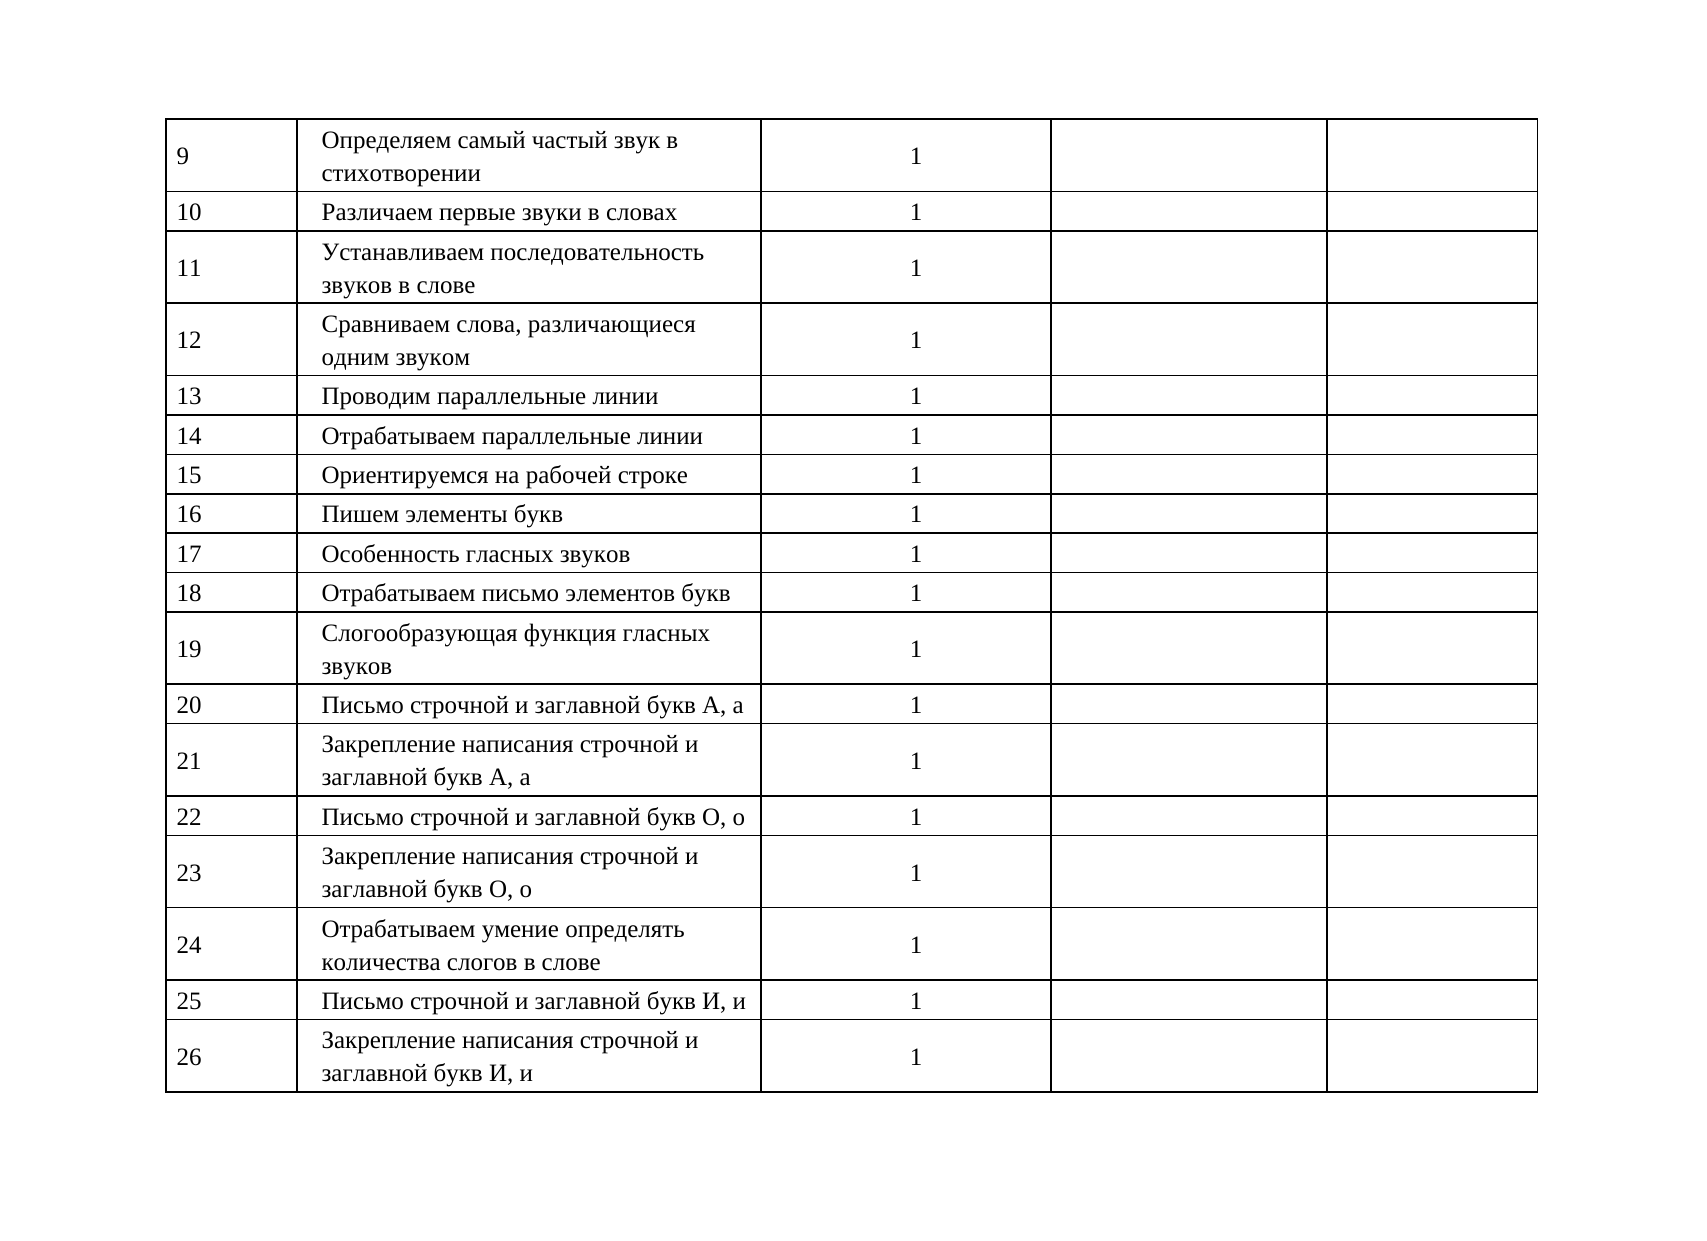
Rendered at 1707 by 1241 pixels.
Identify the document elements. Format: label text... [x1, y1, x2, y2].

table_cell [1328, 685, 1537, 723]
table_cell [1328, 981, 1537, 1019]
table_cell 1 [762, 981, 1050, 1019]
table_cell Письмо строчной и заглавной букв О, о [298, 797, 760, 834]
table_cell [1328, 232, 1537, 302]
table_cell Закрепление написания строчной и заглавной букв А, а [298, 724, 760, 795]
table_cell Различаем первые звуки в словах [298, 192, 760, 230]
table_cell [1328, 534, 1537, 572]
table_cell 1 [762, 495, 1050, 532]
table_cell 1 [762, 192, 1050, 230]
table_cell [1052, 376, 1326, 414]
table_cell 11 [167, 232, 296, 302]
table_cell Отрабатываем письмо элементов букв [298, 573, 760, 611]
table_cell 17 [167, 534, 296, 572]
table_cell [1052, 836, 1326, 907]
table_cell Письмо строчной и заглавной букв И, и [298, 981, 760, 1019]
table_cell [1328, 613, 1537, 683]
table_cell 1 [762, 534, 1050, 572]
table_cell [1052, 981, 1326, 1019]
table_cell 25 [167, 981, 296, 1019]
table_cell 1 [762, 573, 1050, 611]
table_cell [1052, 232, 1326, 302]
table_cell [1328, 416, 1537, 453]
table_cell 1 [762, 836, 1050, 907]
table_cell 1 [762, 613, 1050, 683]
table_cell [1328, 1020, 1537, 1091]
table_cell 9 [167, 120, 296, 191]
table_cell 19 [167, 613, 296, 683]
table_cell [1328, 495, 1537, 532]
table_cell Письмо строчной и заглавной букв А, а [298, 685, 760, 723]
table_cell [1052, 192, 1326, 230]
table_cell Отрабатываем параллельные линии [298, 416, 760, 453]
table_cell 1 [762, 416, 1050, 453]
table_cell [1052, 1020, 1326, 1091]
table_cell [1052, 573, 1326, 611]
table_cell 10 [167, 192, 296, 230]
table_cell 1 [762, 797, 1050, 834]
table_cell Устанавливаем последовательность звуков в слове [298, 232, 760, 302]
table_cell 12 [167, 304, 296, 375]
table_cell 1 [762, 908, 1050, 979]
table_cell [1328, 192, 1537, 230]
table_cell [1052, 685, 1326, 723]
table_cell 22 [167, 797, 296, 834]
table_cell [1052, 724, 1326, 795]
table_cell [1052, 908, 1326, 979]
table_cell 13 [167, 376, 296, 414]
table_cell 21 [167, 724, 296, 795]
table_cell [1052, 304, 1326, 375]
table_cell Слогообразующая функция гласных звуков [298, 613, 760, 683]
table_cell 14 [167, 416, 296, 453]
table_cell [1052, 416, 1326, 453]
table_cell [1052, 613, 1326, 683]
table_cell [1328, 836, 1537, 907]
table_cell 1 [762, 685, 1050, 723]
table_cell [1328, 797, 1537, 834]
table_cell [1328, 376, 1537, 414]
table_cell Проводим параллельные линии [298, 376, 760, 414]
table_cell 18 [167, 573, 296, 611]
table_cell Закрепление написания строчной и заглавной букв И, и [298, 1020, 760, 1091]
table_cell [1328, 455, 1537, 493]
table_cell Отрабатываем умение определять количества слогов в слове [298, 908, 760, 979]
table_cell [1052, 534, 1326, 572]
table_cell [1328, 908, 1537, 979]
table_cell 1 [762, 304, 1050, 375]
table_cell Пишем элементы букв [298, 495, 760, 532]
table_cell Закрепление написания строчной и заглавной букв О, о [298, 836, 760, 907]
table_cell 1 [762, 376, 1050, 414]
table_cell 1 [762, 1020, 1050, 1091]
table_cell 15 [167, 455, 296, 493]
table_cell Определяем самый частый звук в стихотворении [298, 120, 760, 191]
table_cell 20 [167, 685, 296, 723]
table_cell 26 [167, 1020, 296, 1091]
table_cell [1052, 120, 1326, 191]
table_cell 1 [762, 120, 1050, 191]
table_cell Ориентируемся на рабочей строке [298, 455, 760, 493]
table_cell 23 [167, 836, 296, 907]
table_cell 24 [167, 908, 296, 979]
table_cell 16 [167, 495, 296, 532]
table_cell Сравниваем слова, различающиеся одним звуком [298, 304, 760, 375]
table_cell [1328, 304, 1537, 375]
table_cell [1052, 495, 1326, 532]
table_cell [1052, 455, 1326, 493]
table_cell 1 [762, 232, 1050, 302]
table_cell [1052, 797, 1326, 834]
table_cell 1 [762, 455, 1050, 493]
table_cell [1328, 724, 1537, 795]
table_cell 1 [762, 724, 1050, 795]
table_cell [1328, 573, 1537, 611]
table_cell Особенность гласных звуков [298, 534, 760, 572]
table_cell [1328, 120, 1537, 191]
